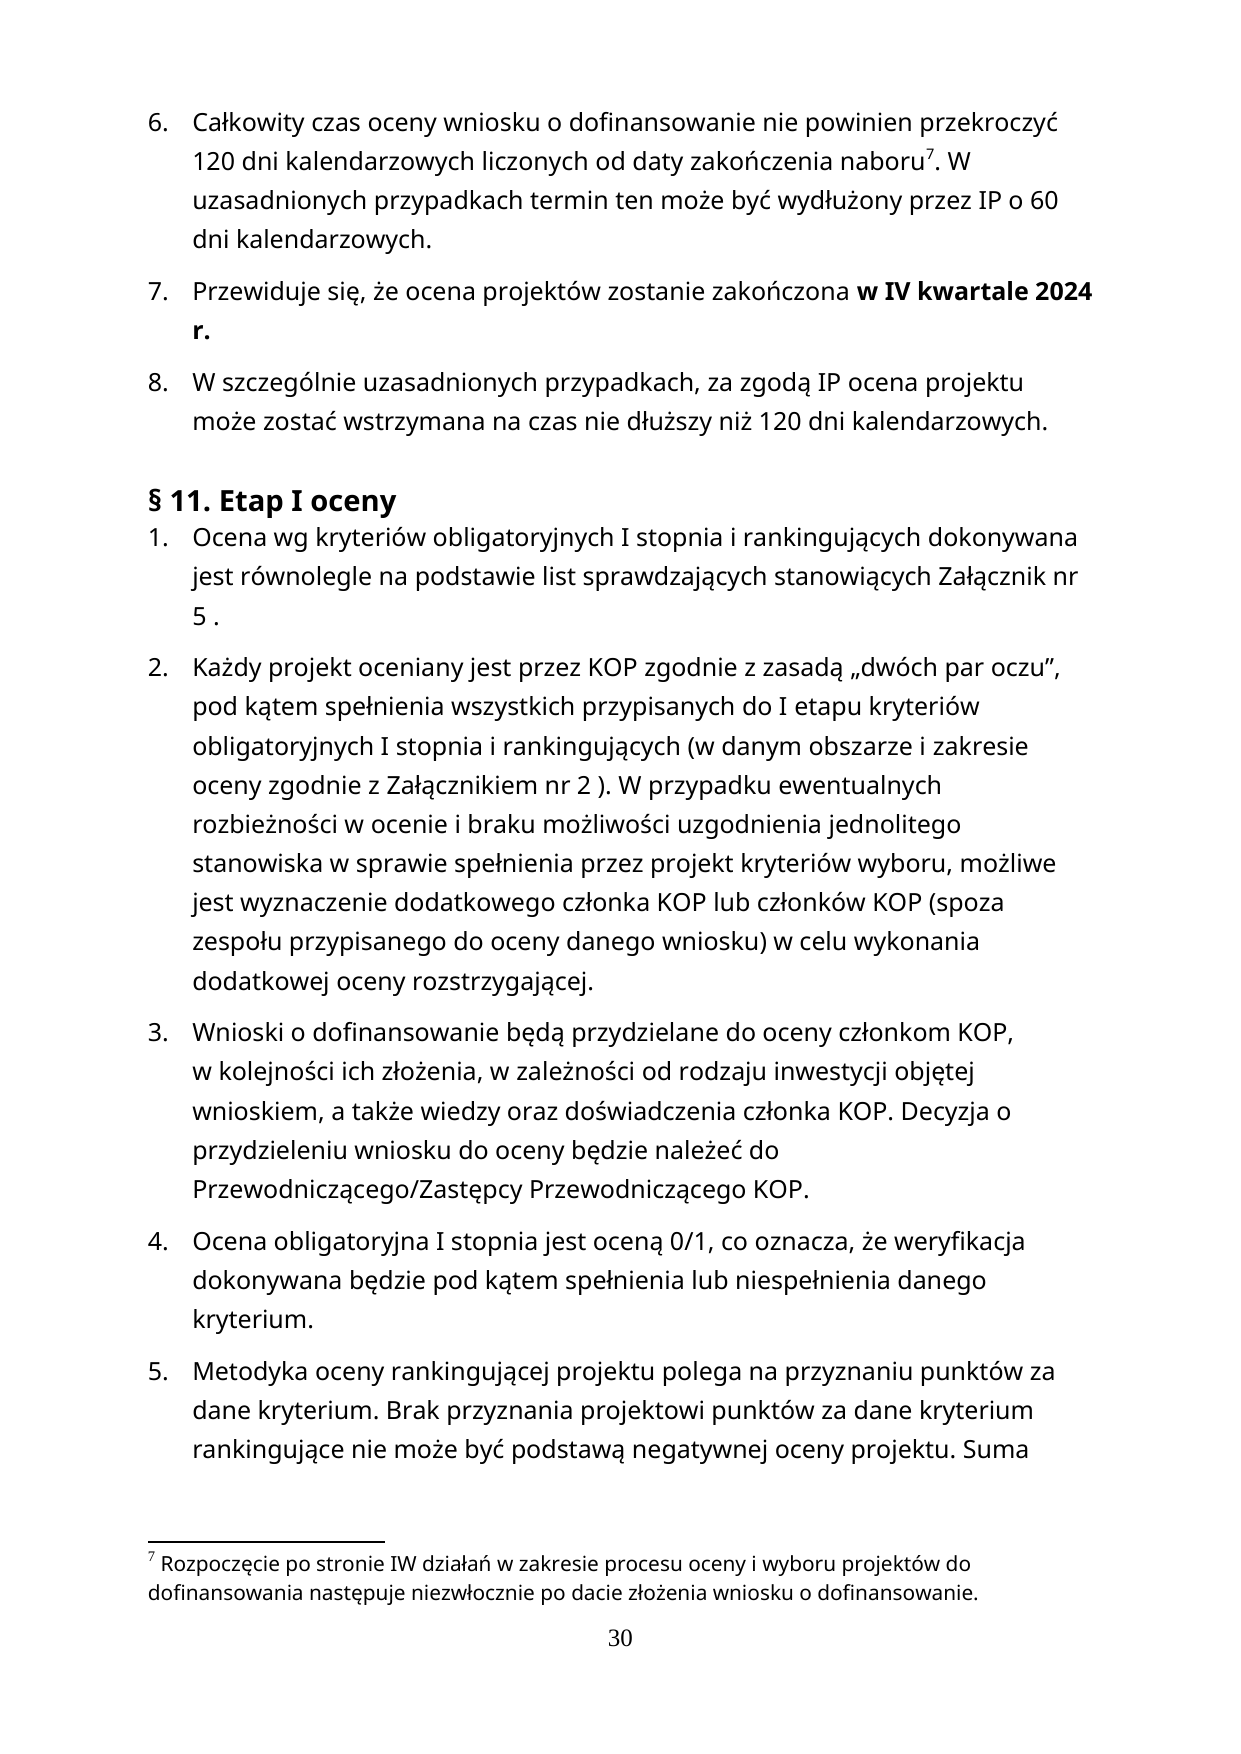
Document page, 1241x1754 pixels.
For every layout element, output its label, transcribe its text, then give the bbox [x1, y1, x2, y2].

list W szczególnie uzasadnionych przypadkach, za zgodą IP ocena projektu może zostać wstrzymana na czas nie dłuższy niż 120 dni kalendarzowych. [148, 364, 1092, 438]
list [148, 1353, 1092, 1466]
subtitle § 11. Etap I oceny [148, 480, 1092, 520]
list Całkowity czas oceny wniosku o dofinansowanie nie powinien przekroczyć 120 dni kalendarzowych liczonych od daty zakończenia naboru. W uzasadnionych przypadkach termin ten może być wydłużony przez IP o 60 dni kalendarzowych. [148, 104, 1092, 256]
list Wnioski o dofinansowanie będą przydzielane do oceny członkom KOP, w kolejności ich złożenia, w zależności od rodzaju inwestycji objętej wnioskiem, a także wiedzy oraz doświadczenia członka KOP. Decyzja o przydzieleniu wniosku do oceny będzie należeć do Przewodniczącego/Zastępcy Przewodniczącego KOP. [148, 1015, 1092, 1206]
list Przewiduje się, że ocena projektów zostanie zakończona w IV kwartale 2024 r. [148, 273, 1092, 347]
list Ocena wg kryteriów obligatoryjnych I stopnia i rankingujących dokonywana jest równolegle na podstawie list sprawdzających stanowiących Załącznik nr 5 . [148, 520, 1092, 632]
list Każdy projekt oceniany jest przez KOP zgodnie z zasadą „dwóch par oczu”, pod kątem spełnienia wszystkich przypisanych do I etapu kryteriów obligatoryjnych I stopnia i rankingujących (w danym obszarze i zakresie oceny zgodnie z Załącznikiem nr 2 ). W przypadku ewentualnych rozbieżności w ocenie i braku możliwości uzgodnienia jednolitego stanowiska w sprawie spełnienia przez projekt kryteriów wyboru, możliwe jest wyznaczenie dodatkowego członka KOP lub członków KOP (spoza zespołu przypisanego do oceny danego wniosku) w celu wykonania dodatkowej oceny rozstrzygającej. [148, 650, 1092, 997]
list Ocena obligatoryjna I stopnia jest oceną 0/1, co oznacza, że weryfikacja dokonywana będzie pod kątem spełnienia lub niespełnienia danego kryterium. [148, 1223, 1092, 1336]
